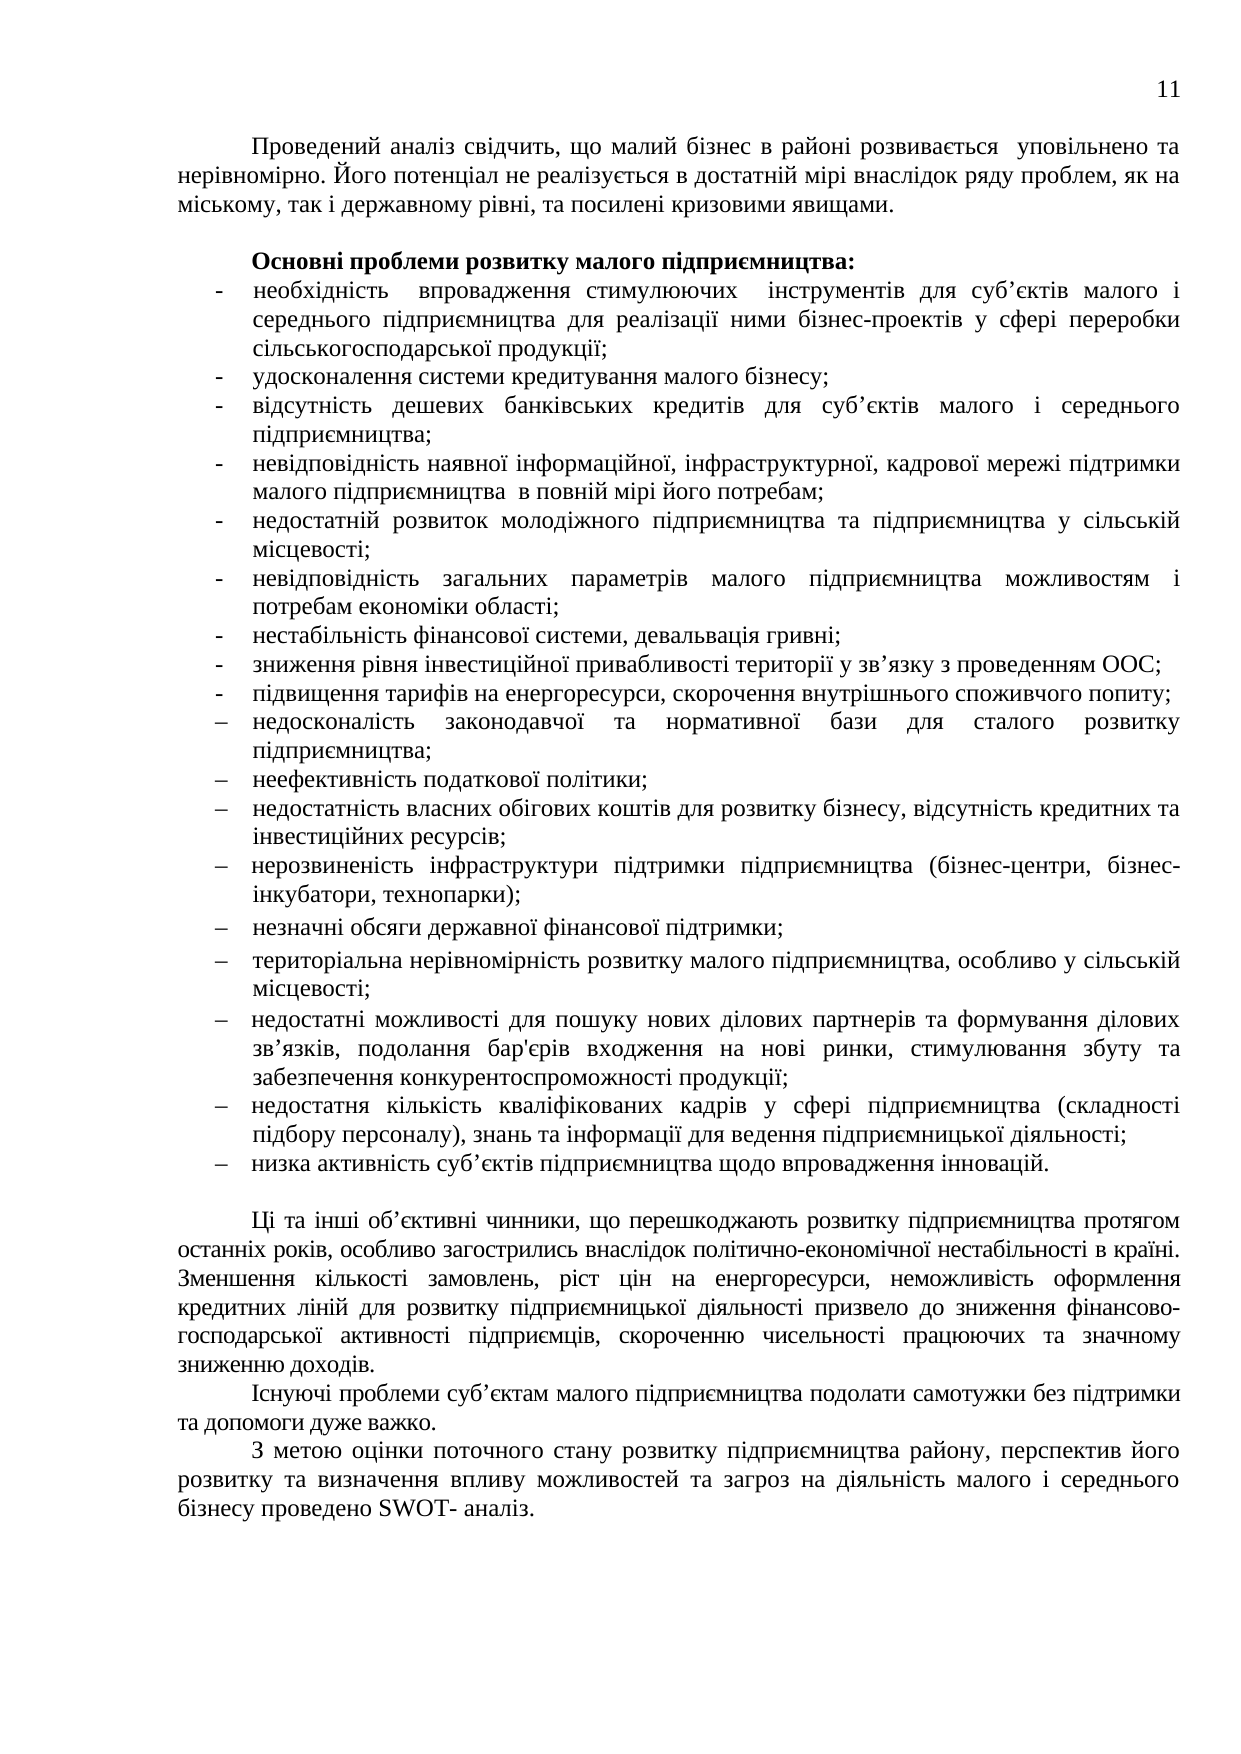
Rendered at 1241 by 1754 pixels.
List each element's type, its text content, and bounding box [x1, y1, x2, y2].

list відсутність дешевих банківських кредитів для суб’єктів малого і середнього підприємництва; [215, 390, 1181, 448]
list нестабільність фінансової системи, девальвація гривні; [215, 620, 1181, 649]
list невідповідність загальних параметрів малого підприємництва можливостям і потребам економіки області; [215, 563, 1181, 620]
text Існуючі проблеми суб’єктам малого підприємництва подолати самотужки без підтримки та допомоги дуже важко. [177, 1378, 1181, 1436]
list нерозвиненість інфраструктури підтримки підприємництва (бізнес-центри, бізнес-інкубатори, технопарки); [215, 850, 1181, 908]
list неефективність податкової політики; [215, 764, 1181, 793]
text Проведений аналіз свідчить, що малий бізнес в районі розвивається уповільнено та нерівномірно. Його потенціал не реалізується в достатній мірі внаслідок ряду проблем, як на міському, так і державному рівні, та посилені кризовими явищами. [177, 131, 1181, 218]
text Ці та інші об’єктивні чинники, що перешкоджають розвитку підприємництва протягом останніх років, особливо загострились внаслідок політично-економічної нестабільності в країні. Зменшення кількості замовлень, ріст цін на енергоресурси, неможливість оформлення кредитних ліній для розвитку підприємницької діяльності призвело до зниження фінансово-господарської активності підприємців, скороченню чисельності працюючих та значному зниженню доходів. [177, 1206, 1181, 1378]
list недостатня кількість кваліфікованих кадрів у сфері підприємництва (складності підбору персоналу), знань та інформації для ведення підприємницької діяльності; [215, 1091, 1181, 1148]
list недостатність власних обігових коштів для розвитку бізнесу, відсутність кредитних та інвестиційних ресурсів; [215, 793, 1181, 850]
list удосконалення системи кредитування малого бізнесу; [215, 361, 1181, 390]
list низка активність суб’єктів підприємництва щодо впровадження інновацій. [215, 1148, 1181, 1177]
list підвищення тарифів на енергоресурси, скорочення внутрішнього споживчого попиту; [215, 678, 1181, 706]
list зниження рівня інвестиційної привабливості території у зв’язку з проведенням ООС; [215, 649, 1181, 678]
text З метою оцінки поточного стану розвитку підприємництва району, перспектив його розвитку та визначення впливу можливостей та загроз на діяльність малого і середнього бізнесу проведено SWOT- аналіз. [177, 1436, 1181, 1522]
list недостатній розвиток молодіжного підприємництва та підприємництва у сільській місцевості; [215, 505, 1181, 563]
text - необхідність впровадження стимулюючих інструментів для суб’єктів малого і середнього підприємництва для реалізації ними бізнес-проектів у сфері переробки сільськогосподарської продукції; [215, 275, 1181, 361]
list невідповідність наявної інформаційної, інфраструктурної, кадрової мережі підтримки малого підприємництва в повній мірі його потребам; [215, 448, 1181, 505]
text Основні проблеми розвитку малого підприємництва: [177, 246, 1181, 275]
list незначні обсяги державної фінансової підтримки; [215, 912, 1181, 941]
list територіальна нерівномірність розвитку малого підприємництва, особливо у сільській місцевості; [215, 945, 1181, 1002]
list недостатні можливості для пошуку нових ділових партнерів та формування ділових зв’язків, подолання бар'єрів входження на нові ринки, стимулювання збуту та забезпечення конкурентоспроможності продукції; [215, 1004, 1181, 1091]
list недосконалість законодавчої та нормативної бази для сталого розвитку підприємництва; [215, 706, 1181, 764]
